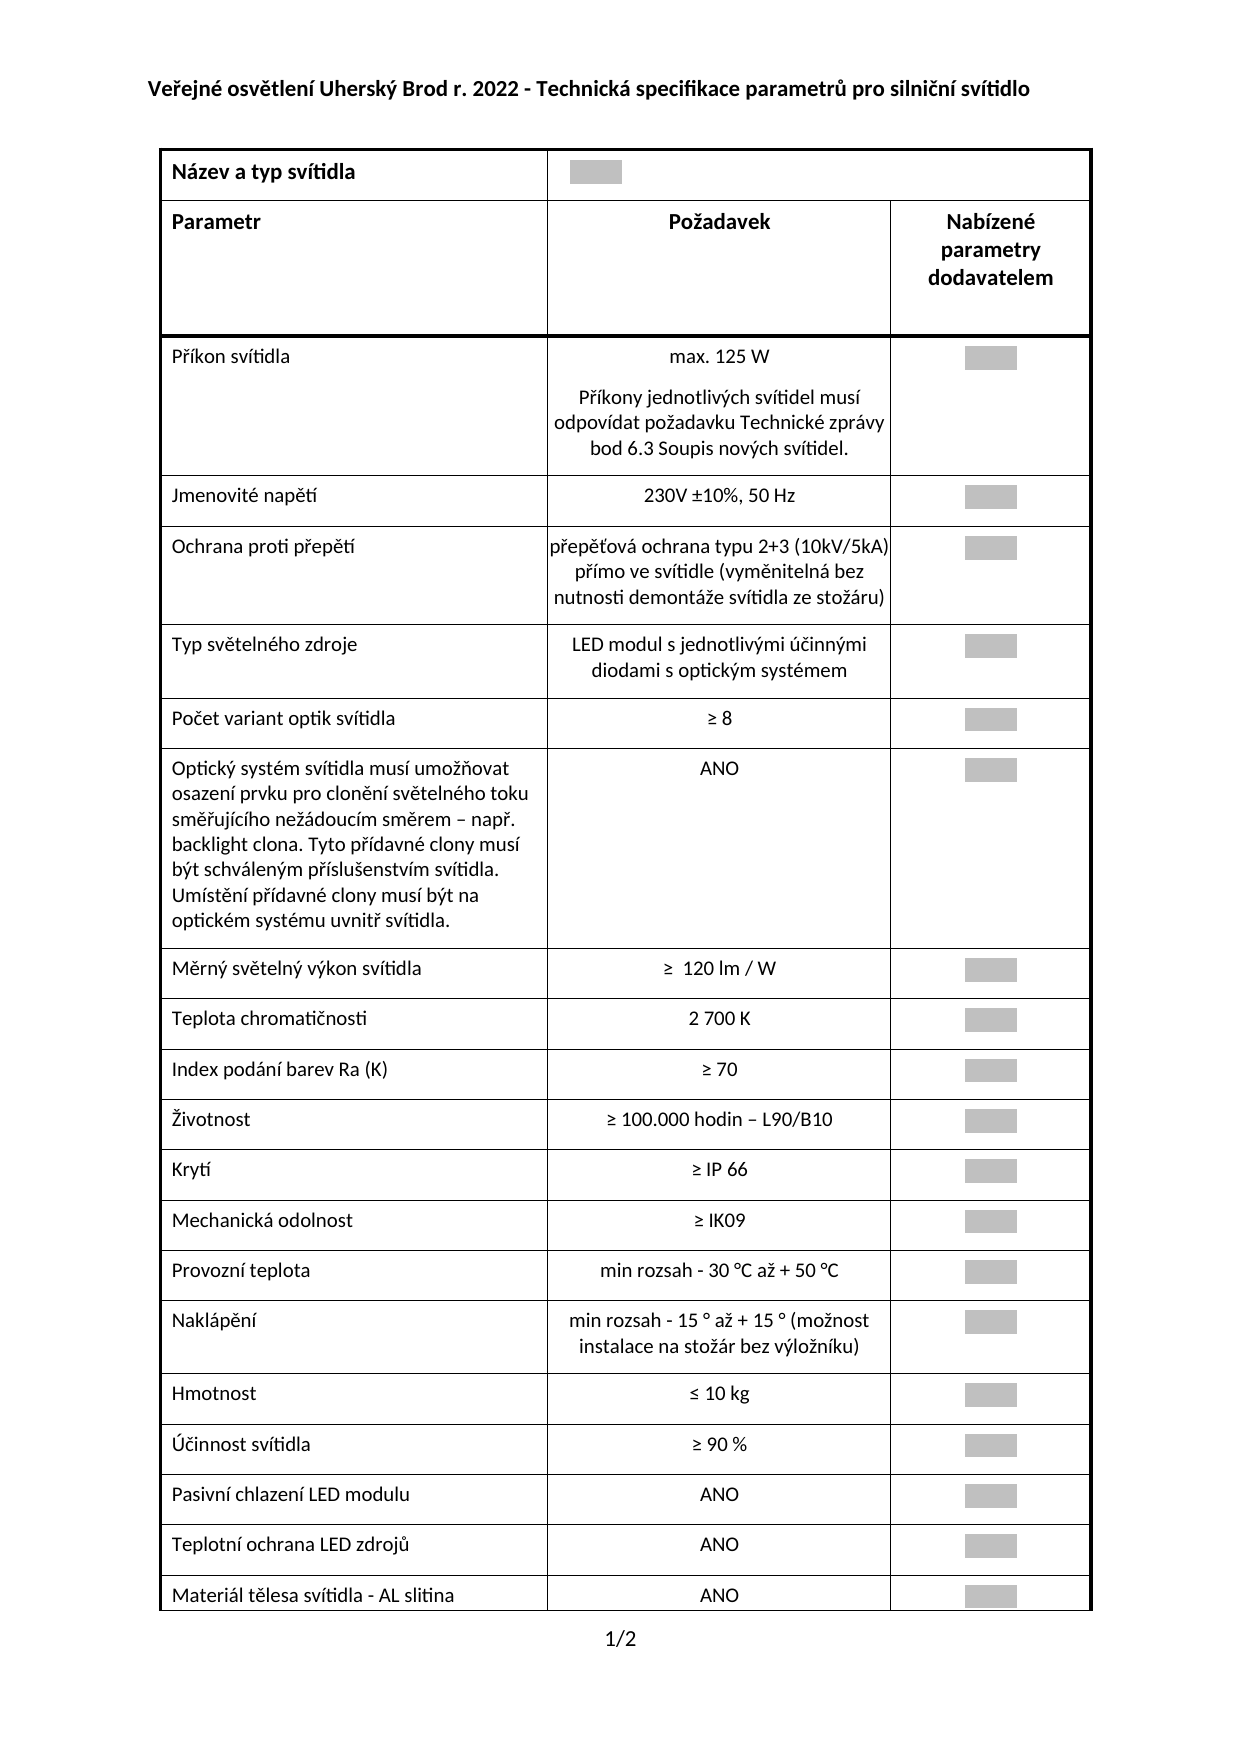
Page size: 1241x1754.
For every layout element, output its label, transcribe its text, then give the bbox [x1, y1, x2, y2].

table_cell [891, 476, 1089, 526]
table_cell [891, 1050, 1089, 1099]
table_cell [891, 999, 1089, 1048]
table_cell [891, 1201, 1089, 1250]
table_cell Počet variant optik svítidla [162, 699, 547, 748]
table_cell [891, 625, 1089, 697]
table_cell Životnost [162, 1100, 547, 1149]
table_cell [891, 699, 1089, 748]
table_cell ≥ IK09 [548, 1201, 890, 1250]
table_cell Pasivní chlazení LED modulu [162, 1475, 547, 1524]
table_cell [891, 1475, 1089, 1524]
table_cell ≥ 70 [548, 1050, 890, 1099]
table_cell ≥ 100.000 hodin – L90/B10 [548, 1100, 890, 1149]
table_cell Parametr [162, 201, 547, 334]
table_cell ANO [548, 1475, 890, 1524]
table_cell [891, 1301, 1089, 1373]
table_cell [891, 1576, 1089, 1610]
table_cell [891, 1251, 1089, 1300]
table_cell ≤ 10 kg [548, 1374, 890, 1423]
table_cell [891, 1150, 1089, 1199]
table_cell [891, 1100, 1089, 1149]
table_cell 230V ±10%, 50 Hz [548, 476, 890, 526]
table_header [548, 151, 890, 200]
table_cell ≥ 8 [548, 699, 890, 748]
table_cell Požadavek [548, 201, 890, 334]
table_cell max. 125 W Příkony jednotlivých svítidel musí odpovídat požadavku Technické zprávy bod 6.3 Soupis nových svítidel. [548, 338, 890, 475]
table_cell Index podání barev Ra (K) [162, 1050, 547, 1099]
table_header [890, 151, 1089, 200]
table_cell [891, 338, 1089, 475]
table_header Název a typ svítidla [162, 151, 547, 200]
table_cell ≥ 120 lm / W [548, 949, 890, 998]
table_cell Příkon svítidla [162, 338, 547, 475]
table_cell Hmotnost [162, 1374, 547, 1423]
table_cell přepěťová ochrana typu 2+3 (10kV/5kA) přímo ve svítidle (vyměnitelná bez nutnosti demontáže svítidla ze stožáru) [548, 527, 890, 624]
table_cell Naklápění [162, 1301, 547, 1373]
table_cell ANO [548, 1576, 890, 1610]
table_cell ANO [548, 749, 890, 948]
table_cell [162, 1576, 547, 1610]
table_cell Ochrana proti přepětí [162, 527, 547, 624]
table_cell ANO [548, 1525, 890, 1574]
table_cell Provozní teplota [162, 1251, 547, 1300]
table_cell min rozsah - 30 °C až + 50 °C [548, 1251, 890, 1300]
table_cell 2 700 K [548, 999, 890, 1048]
table_cell Krytí [162, 1150, 547, 1199]
table_cell Optický systém svítidla musí umožňovat osazení prvku pro clonění světelného toku směřujícího nežádoucím směrem – např. backlight clona. Tyto přídavné clony musí být schváleným příslušenstvím svítidla. Umístění přídavné clony musí být na optickém systému uvnitř svítidla. [162, 749, 547, 948]
table_cell Měrný světelný výkon svítidla [162, 949, 547, 998]
table_cell Jmenovité napětí [162, 476, 547, 526]
table_cell [891, 749, 1089, 948]
table_cell Mechanická odolnost [162, 1201, 547, 1250]
table_cell [891, 1525, 1089, 1574]
table_cell min rozsah - 15 ° až + 15 ° (možnost instalace na stožár bez výložníku) [548, 1301, 890, 1373]
table_cell Účinnost svítidla [162, 1425, 547, 1474]
table_cell Typ světelného zdroje [162, 625, 547, 697]
table_cell ≥ 90 % [548, 1425, 890, 1474]
table_cell [891, 1374, 1089, 1423]
table_cell [891, 949, 1089, 998]
table_cell ≥ IP 66 [548, 1150, 890, 1199]
table_cell LED modul s jednotlivými účinnými diodami s optickým systémem [548, 625, 890, 697]
table_cell Nabízené parametry dodavatelem [891, 201, 1089, 334]
table_cell [891, 1425, 1089, 1474]
table_cell [891, 527, 1089, 624]
table_cell Teplotní ochrana LED zdrojů [162, 1525, 547, 1574]
table_cell Teplota chromatičnosti [162, 999, 547, 1048]
